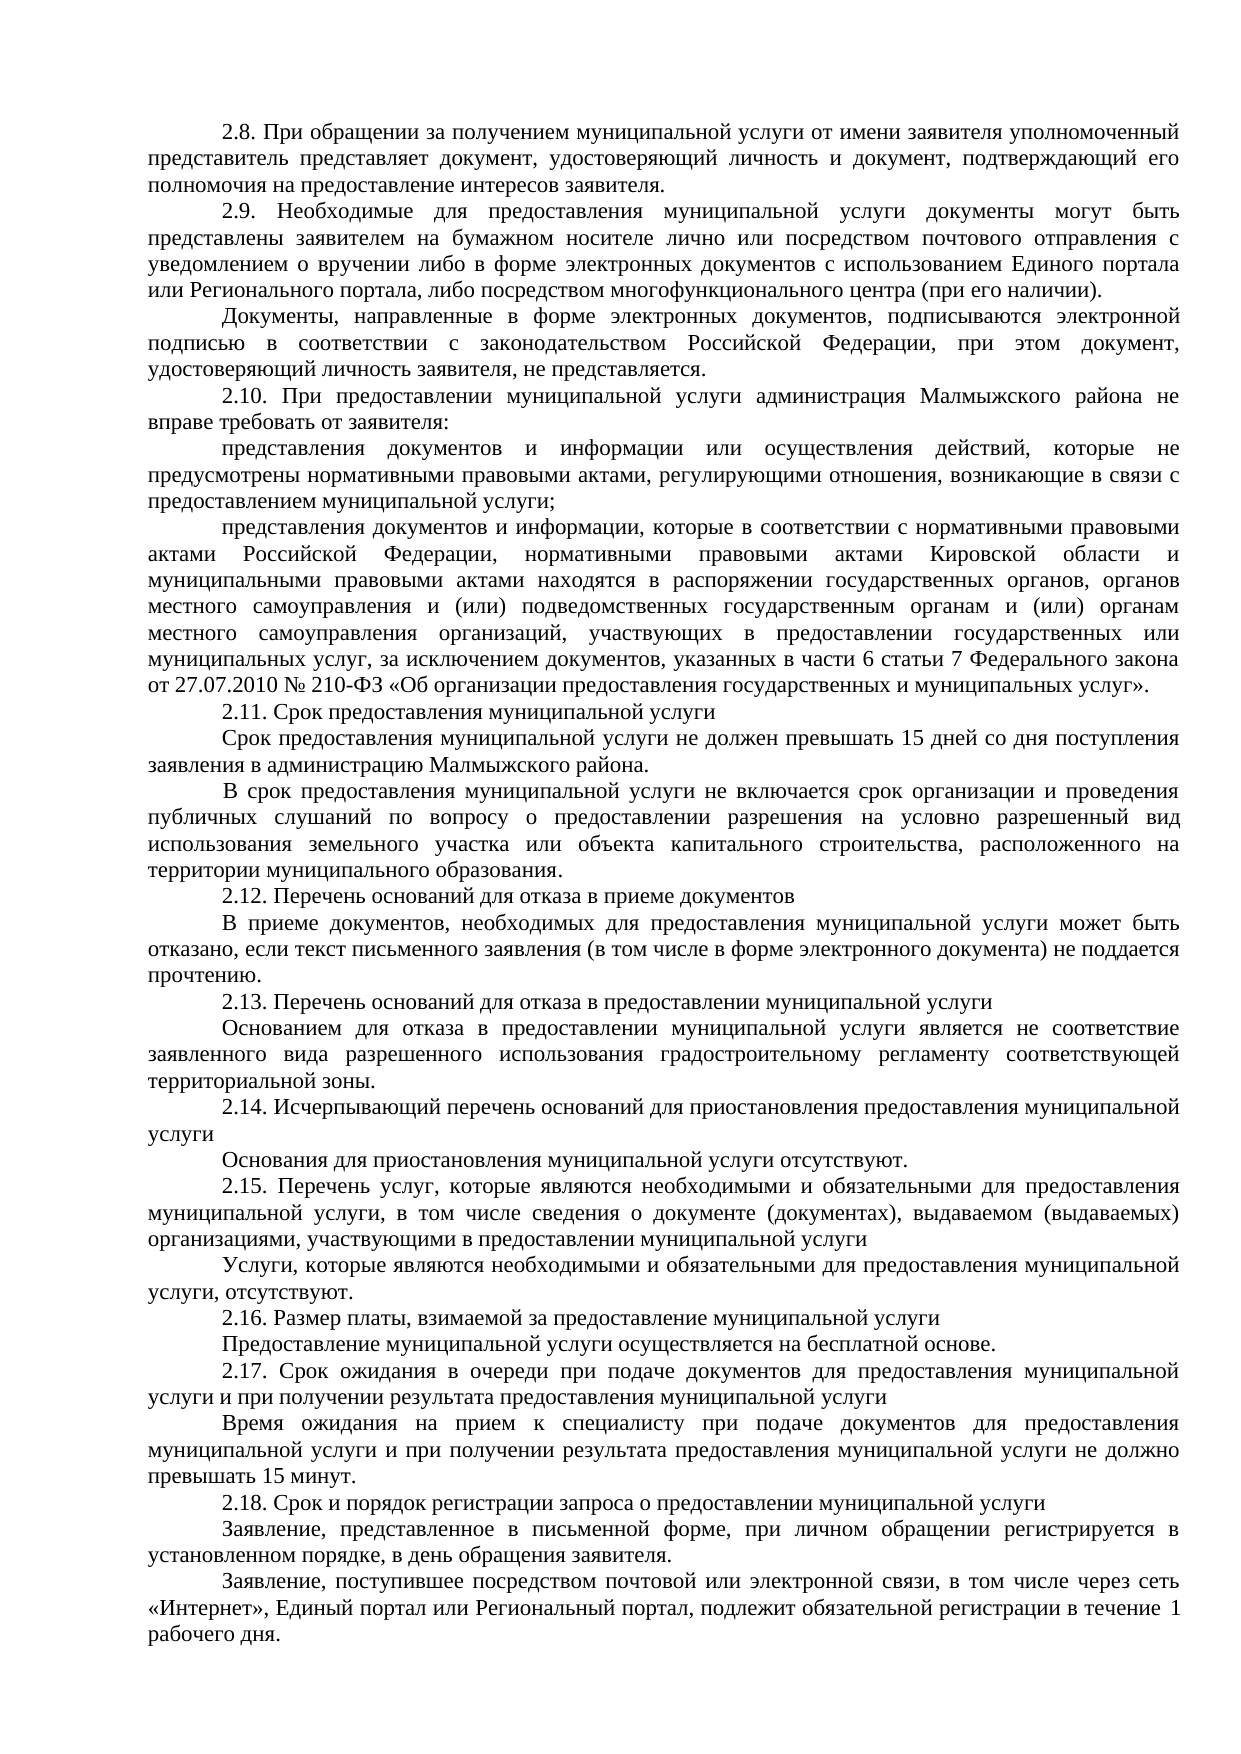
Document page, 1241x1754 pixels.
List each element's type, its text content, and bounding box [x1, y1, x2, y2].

text 2.18. Срок и порядок регистрации запроса о предоставлении муниципальной услуги [148, 1488, 1181, 1515]
text 2.13. Перечень оснований для отказа в предоставлении муниципальной услуги [148, 988, 1181, 1014]
text 2.9. Необходимые для предоставления муниципальной услуги документы могут быть представлены заявителем на бумажном носителе лично или посредством почтового отправления с уведомлением о вручении либо в форме электронных документов с использованием Единого портала или Регионального портала, либо посредством многофункционального центра (при его наличии). [148, 197, 1181, 303]
text представления документов и информации, которые в соответствии с нормативными правовыми актами Российской Федерации, нормативными правовыми актами Кировской области и муниципальными правовыми актами находятся в распоряжении государственных органов, органов местного самоуправления и (или) подведомственных государственным органам и (или) органам местного самоуправления организаций, участвующих в предоставлении государственных или муниципальных услуг, за исключением документов, указанных в части 6 статьи 7 Федерального закона от 27.07.2010 № 210-ФЗ «Об организации предоставления государственных и муниципальных услуг». [148, 513, 1181, 698]
text 2.15. Перечень услуг, которые являются необходимыми и обязательными для предоставления муниципальной услуги, в том числе сведения о документе (документах), выдаваемом (выдаваемых) организациями, участвующими в предоставлении муниципальной услуги [148, 1172, 1181, 1251]
text Основанием для отказа в предоставлении муниципальной услуги является не соответствие заявленного вида разрешенного использования градостроительному регламенту соответствующей территориальной зоны. [148, 1014, 1181, 1093]
text Время ожидания на прием к специалисту при подаче документов для предоставления муниципальной услуги и при получении результата предоставления муниципальной услуги не должно превышать 15 минут. [148, 1409, 1181, 1488]
text 2.17. Срок ожидания в очереди при подаче документов для предоставления муниципальной услуги и при получении результата предоставления муниципальной услуги [148, 1357, 1181, 1409]
text 2.11. Срок предоставления муниципальной услуги [148, 698, 1181, 724]
text Заявление, поступившее посредством почтовой или электронной связи, в том числе через сеть «Интернет», Единый портал или Региональный портал, подлежит обязательной регистрации в течение 1 рабочего дня. [148, 1568, 1181, 1647]
text Заявление, представленное в письменной форме, при личном обращении регистрируется в установленном порядке, в день обращения заявителя. [148, 1515, 1181, 1568]
text Предоставление муниципальной услуги осуществляется на бесплатной основе. [148, 1330, 1181, 1357]
text 2.14. Исчерпывающий перечень оснований для приостановления предоставления муниципальной услуги [148, 1093, 1181, 1146]
text В приеме документов, необходимых для предоставления муниципальной услуги может быть отказано, если текст письменного заявления (в том числе в форме электронного документа) не поддается прочтению. [148, 909, 1181, 988]
text 2.12. Перечень оснований для отказа в приеме документов [148, 882, 1181, 909]
text Услуги, которые являются необходимыми и обязательными для предоставления муниципальной услуги, отсутствуют. [148, 1251, 1181, 1304]
text 2.8. При обращении за получением муниципальной услуги от имени заявителя уполномоченный представитель представляет документ, удостоверяющий личность и документ, подтверждающий его полномочия на предоставление интересов заявителя. [148, 118, 1181, 197]
text 2.10. При предоставлении муниципальной услуги администрация Малмыжского района не вправе требовать от заявителя: [148, 382, 1181, 434]
text 2.16. Размер платы, взимаемой за предоставление муниципальной услуги [148, 1304, 1181, 1330]
text Срок предоставления муниципальной услуги не должен превышать 15 дней со дня поступления заявления в администрацию Малмыжского района. [148, 724, 1181, 777]
text В срок предоставления муниципальной услуги не включается срок организации и проведения публичных слушаний по вопросу о предоставлении разрешения на условно разрешенный вид использования земельного участка или объекта капитального строительства, расположенного на территории муниципального образования. [148, 777, 1181, 882]
text Документы, направленные в форме электронных документов, подписываются электронной подписью в соответствии с законодательством Российской Федерации, при этом документ, удостоверяющий личность заявителя, не представляется. [148, 303, 1181, 382]
text представления документов и информации или осуществления действий, которые не предусмотрены нормативными правовыми актами, регулирующими отношения, возникающие в связи с предоставлением муниципальной услуги; [148, 434, 1181, 513]
text Основания для приостановления муниципальной услуги отсутствуют. [148, 1146, 1181, 1172]
